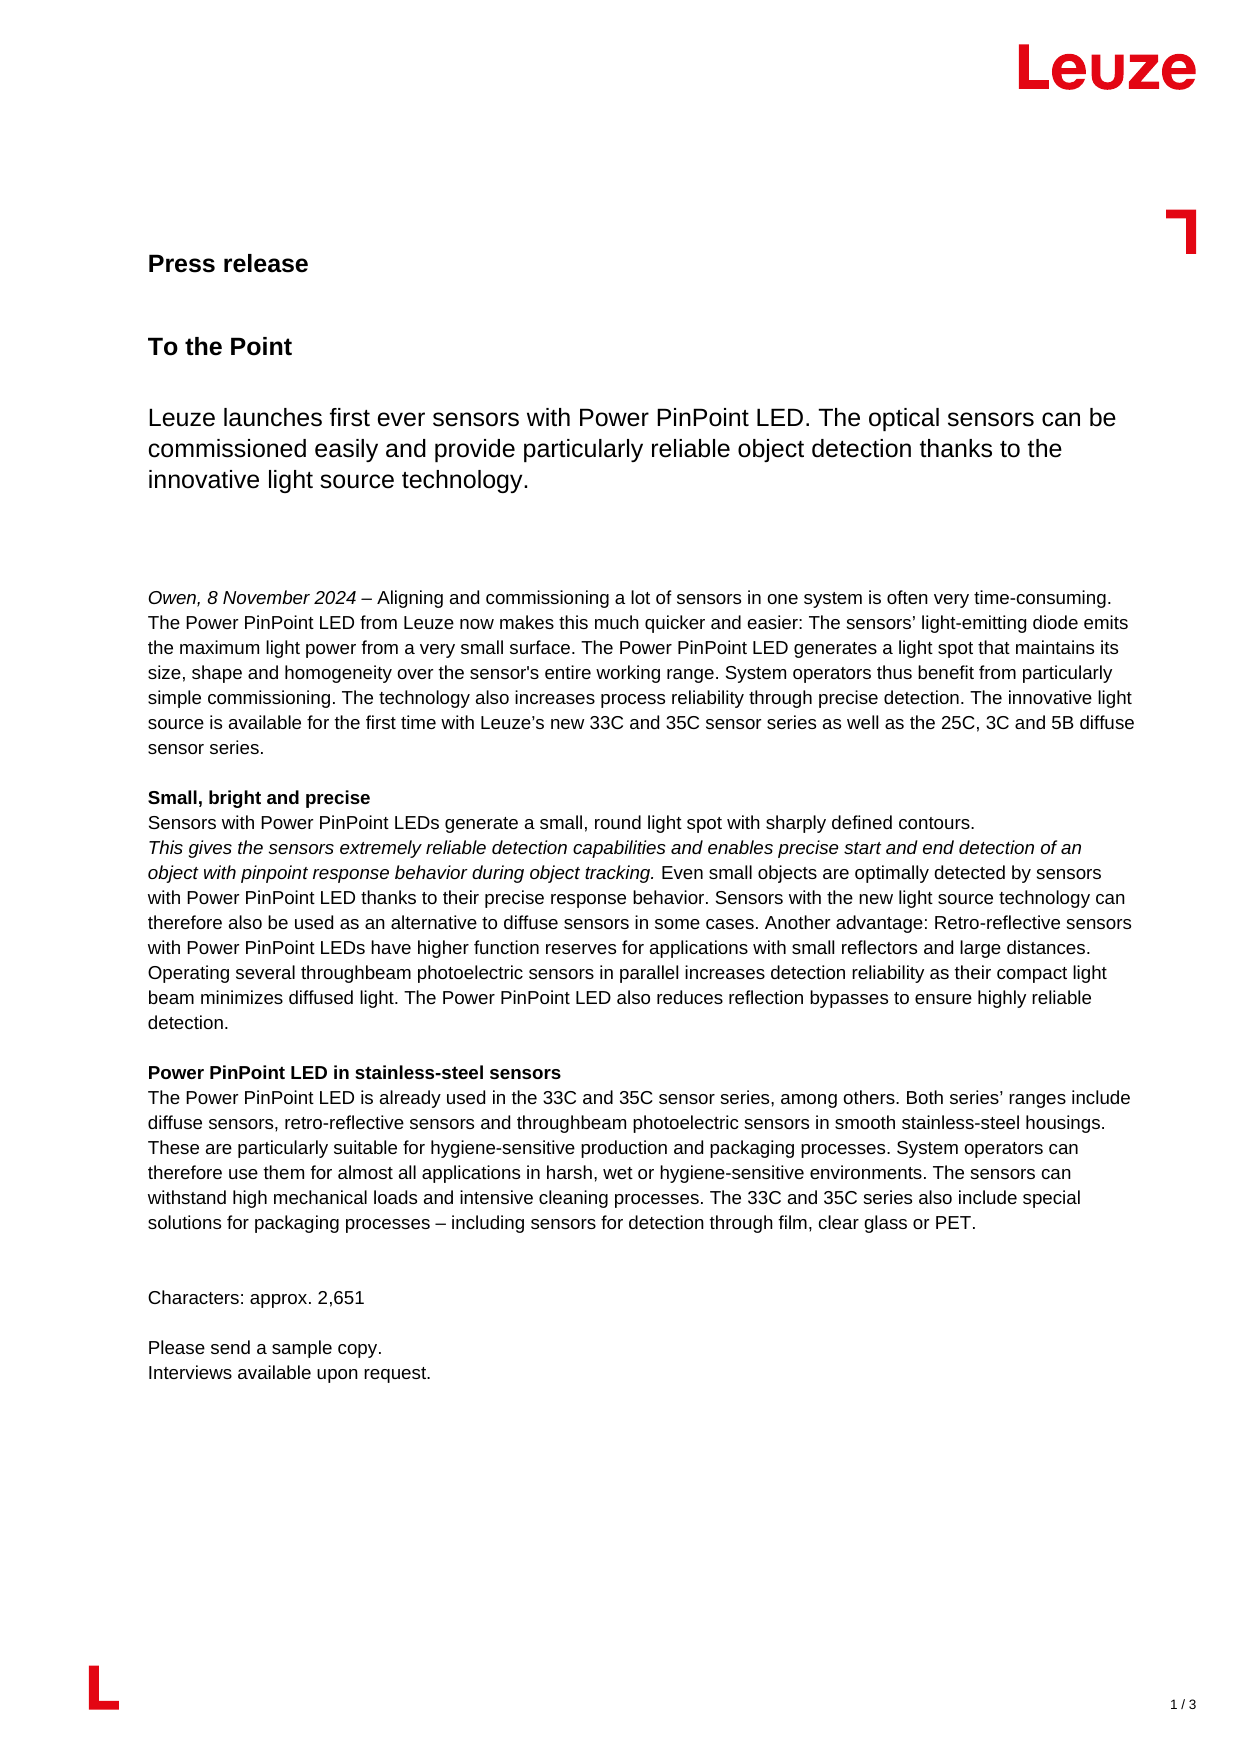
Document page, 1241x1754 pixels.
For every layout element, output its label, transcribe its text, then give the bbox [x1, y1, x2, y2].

subtitle To the Point [148, 329, 1137, 361]
subtitle Press release [148, 246, 1137, 277]
text Sensors with Power PinPoint LEDs generate a small, round light spot with sharply defined contours. [148, 808, 1137, 833]
text Small, bright and precise [148, 783, 1137, 808]
text The Power PinPoint LED is already used in the 33C and 35C sensor series, among others. Both series’ ranges include diffuse sensors, retro-reflective sensors and throughbeam photoelectric sensors in smooth stainless-steel housings. These are particularly suitable for hygiene-sensitive production and packaging processes. System operators can therefore use them for almost all applications in harsh, wet or hygiene-sensitive environments. The sensors can withstand high mechanical loads and intensive cleaning processes. The 33C and 35C series also include special solutions for packaging processes – including sensors for detection through film, clear glass or PET. [148, 1083, 1137, 1233]
text Characters: approx. 2,651 Please send a sample copy. Interviews available upon request. [148, 1283, 1137, 1383]
text Owen, 8 November 2024 – Aligning and commissioning a lot of sensors in one system is often very time-consuming. The Power PinPoint LED from Leuze now makes this much quicker and easier: The sensors’ light-emitting diode emits the maximum light power from a very small surface. The Power PinPoint LED generates a light spot that maintains its size, shape and homogeneity over the sensor's entire working range. System operators thus benefit from particularly simple commissioning. The technology also increases process reliability through precise detection. The innovative light source is available for the first time with Leuze’s new 33C and 35C sensor series as well as the 25C, 3C and 5B diffuse sensor series. [148, 583, 1137, 758]
text Power PinPoint LED in stainless-steel sensors [148, 1058, 1137, 1083]
text Leuze launches first ever sensors with Power PinPoint LED. The optical sensors can be commissioned easily and provide particularly reliable object detection thanks to the innovative light source technology. [148, 400, 1137, 494]
text This gives the sensors extremely reliable detection capabilities and enables precise start and end detection of an object with pinpoint response behavior during object tracking. Even small objects are optimally detected by sensors with Power PinPoint LED thanks to their precise response behavior. Sensors with the new light source technology can therefore also be used as an alternative to diffuse sensors in some cases. Another advantage: Retro-reflective sensors with Power PinPoint LEDs have higher function reserves for applications with small reflectors and large distances. Operating several throughbeam photoelectric sensors in parallel increases detection reliability as their compact light beam minimizes diffused light. The Power PinPoint LED also reduces reflection bypasses to ensure highly reliable detection. [148, 833, 1137, 1033]
